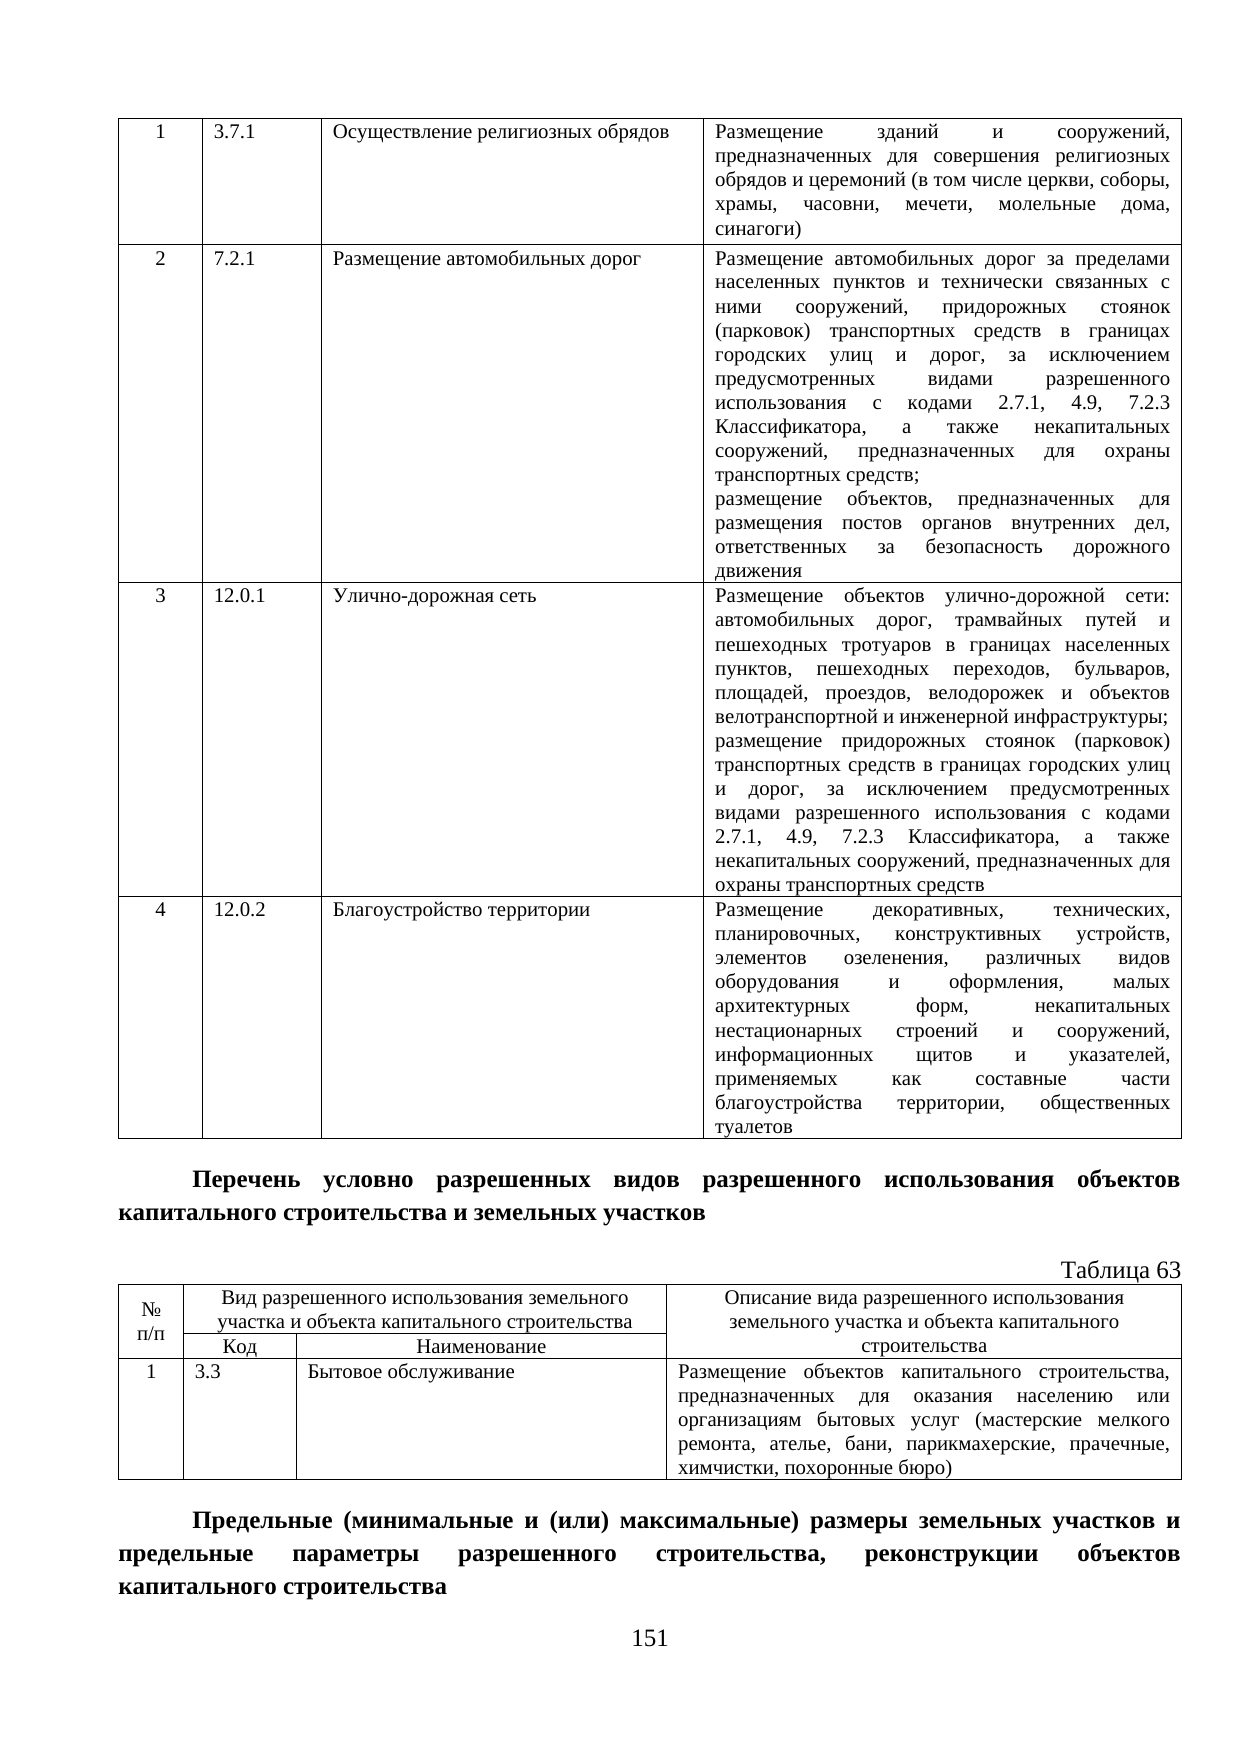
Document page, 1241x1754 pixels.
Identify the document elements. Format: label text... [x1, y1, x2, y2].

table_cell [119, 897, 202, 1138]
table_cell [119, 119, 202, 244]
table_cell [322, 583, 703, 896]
list Предельные (минимальные и (или) максимальные) размеры земельных участков и предельные параметры разрешенного строительства, реконструкции объектов капитального строительства [118, 1505, 1181, 1600]
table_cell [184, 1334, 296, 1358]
text Перечень условно разрешенных видов разрешенного использования объектов капитального строительства и земельных участков [118, 1164, 1181, 1226]
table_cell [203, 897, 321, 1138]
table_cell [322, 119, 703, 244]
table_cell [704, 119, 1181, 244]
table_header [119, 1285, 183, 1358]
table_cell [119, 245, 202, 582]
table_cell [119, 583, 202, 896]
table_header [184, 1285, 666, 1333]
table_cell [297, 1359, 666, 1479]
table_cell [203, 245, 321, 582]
text Таблица 63 [192, 1255, 1181, 1284]
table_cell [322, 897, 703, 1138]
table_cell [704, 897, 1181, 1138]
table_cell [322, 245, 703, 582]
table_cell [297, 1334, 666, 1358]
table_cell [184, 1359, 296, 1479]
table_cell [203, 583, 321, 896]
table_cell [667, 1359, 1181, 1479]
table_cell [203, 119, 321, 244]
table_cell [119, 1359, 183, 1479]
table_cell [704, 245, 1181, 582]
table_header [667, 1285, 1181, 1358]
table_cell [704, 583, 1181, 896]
